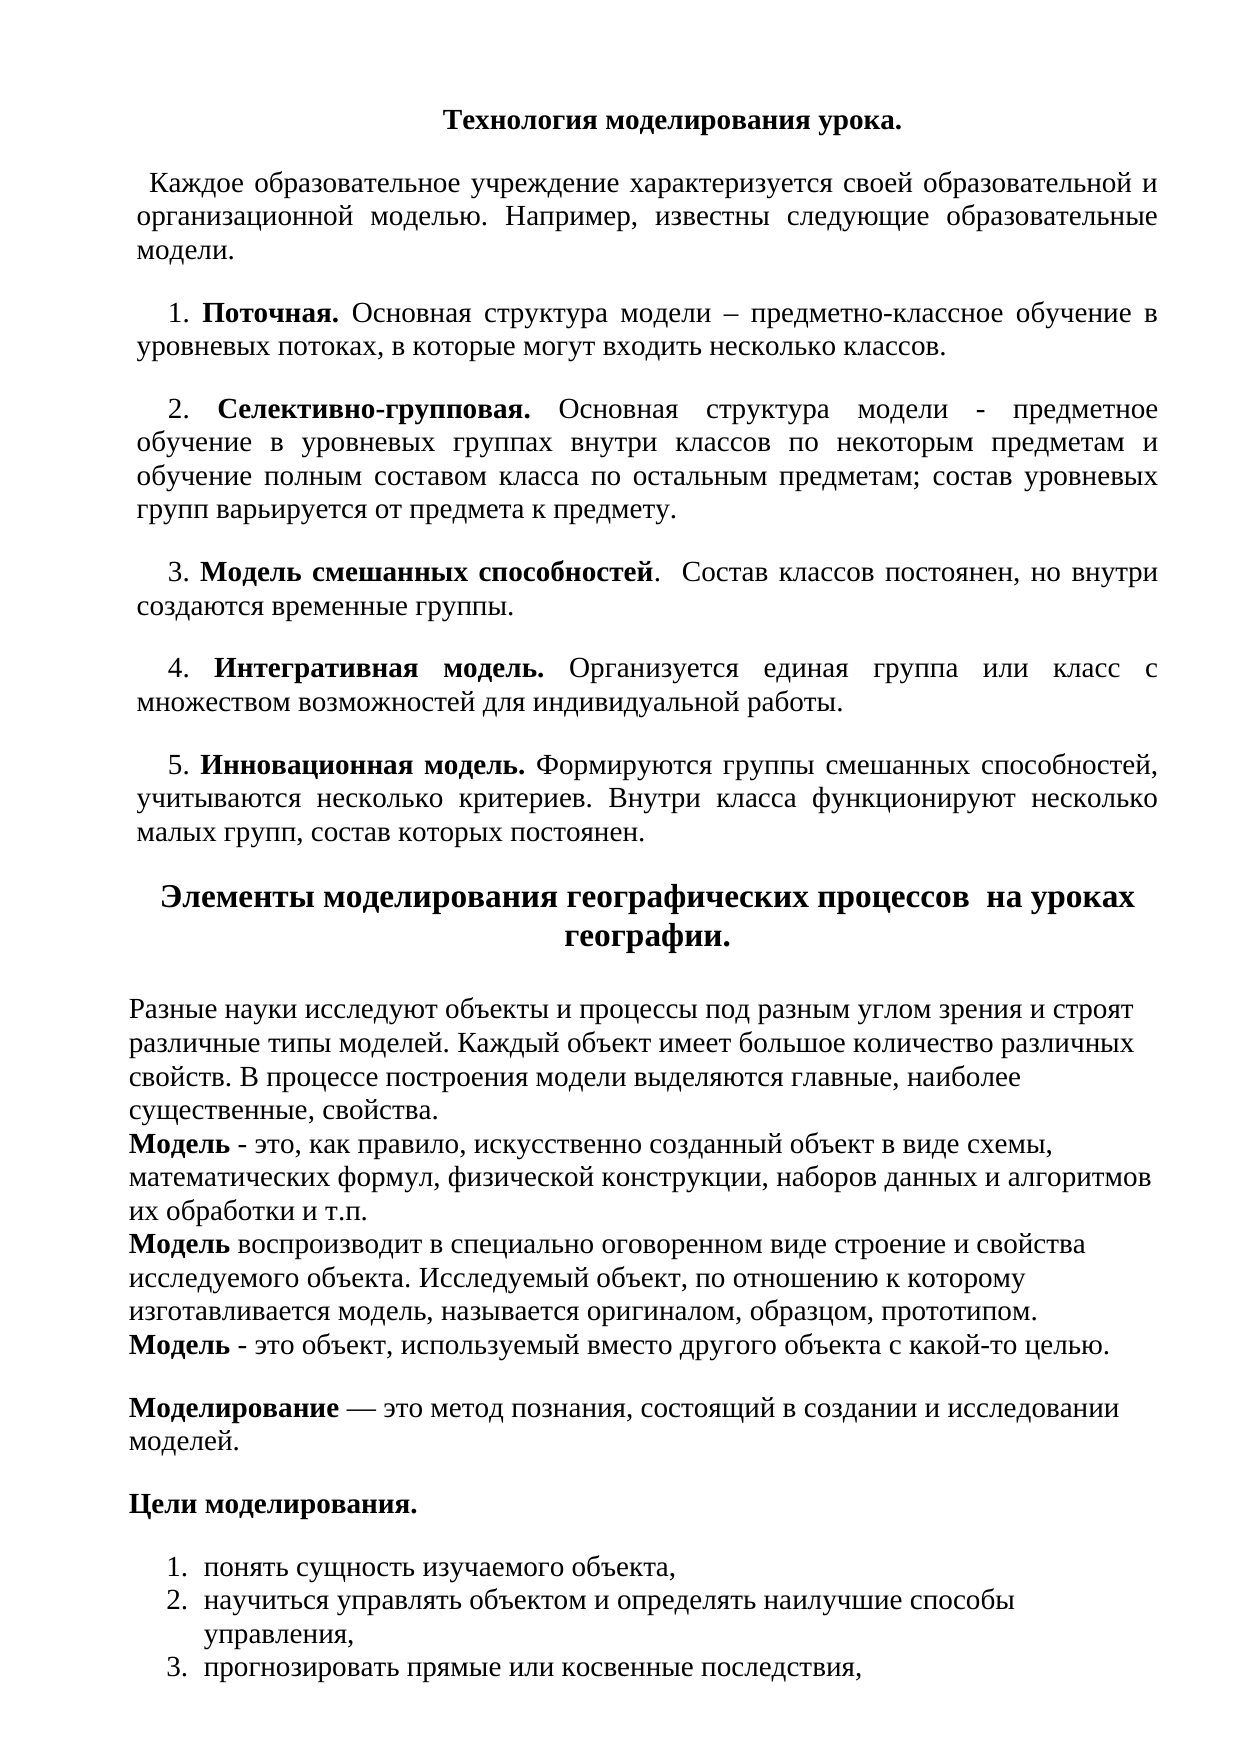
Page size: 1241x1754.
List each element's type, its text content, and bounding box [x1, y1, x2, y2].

list понять сущность изучаемого объекта, [166, 1549, 1167, 1582]
text 3. Модель смешанных способностей. Состав классов постоянен, но внутри создаются временные группы. [136, 554, 1159, 621]
text Моделирование — это метод познания, состоящий в создании и исследовании моделей. [128, 1390, 1167, 1457]
text Технология моделирования урока. [130, 102, 1159, 136]
list прогнозировать прямые или косвенные последствия, [166, 1649, 1167, 1683]
text 5. Инновационная модель. Формируются группы смешанных способностей, учитываются несколько критериев. Внутри класса функционируют несколько малых групп, состав которых постоянен. [136, 747, 1159, 847]
text Цели моделирования. [128, 1486, 1167, 1519]
text Разные науки исследуют объекты и процессы под разным углом зрения и строят различные типы моделей. Каждый объект имеет большое количество различных свойств. В процессе построения модели выделяются главные, наиболее существенные, свойства. Модель - это, как правило, искусственно созданный объект в виде схемы, математических формул, физической конструкции, наборов данных и алгоритмов их обработки и т.п. Модель воспроизводит в специально оговоренном виде строение и свойства исследуемого объекта. Исследуемый объект, по отношению к которому изготавливается модель, называется оригиналом, образцом, прототипом. Модель - это объект, используемый вместо другого объекта с какой-то целью. [128, 992, 1167, 1361]
text 2. Селективно-групповая. Основная структура модели - предметное обучение в уровневых группах внутри классов по некоторым предметам и обучение полным составом класса по остальным предметам; состав уровневых групп варьируется от предмета к предмету. [136, 391, 1159, 525]
text Каждое образовательное учреждение характеризуется своей образовательной и организационной моделью. Например, известны следующие образовательные модели. [136, 165, 1159, 266]
text 1. Поточная. Основная структура модели – предметно-классное обучение в уровневых потоках, в которые могут входить несколько классов. [136, 295, 1159, 362]
text Элементы моделирования географических процессов на уроках географии. [128, 877, 1167, 953]
text 4. Интегративная модель. Организуется единая группа или класс с множеством возможностей для индивидуальной работы. [136, 651, 1159, 718]
list научиться управлять объектом и определять наилучшие способы управления, [166, 1582, 1167, 1649]
